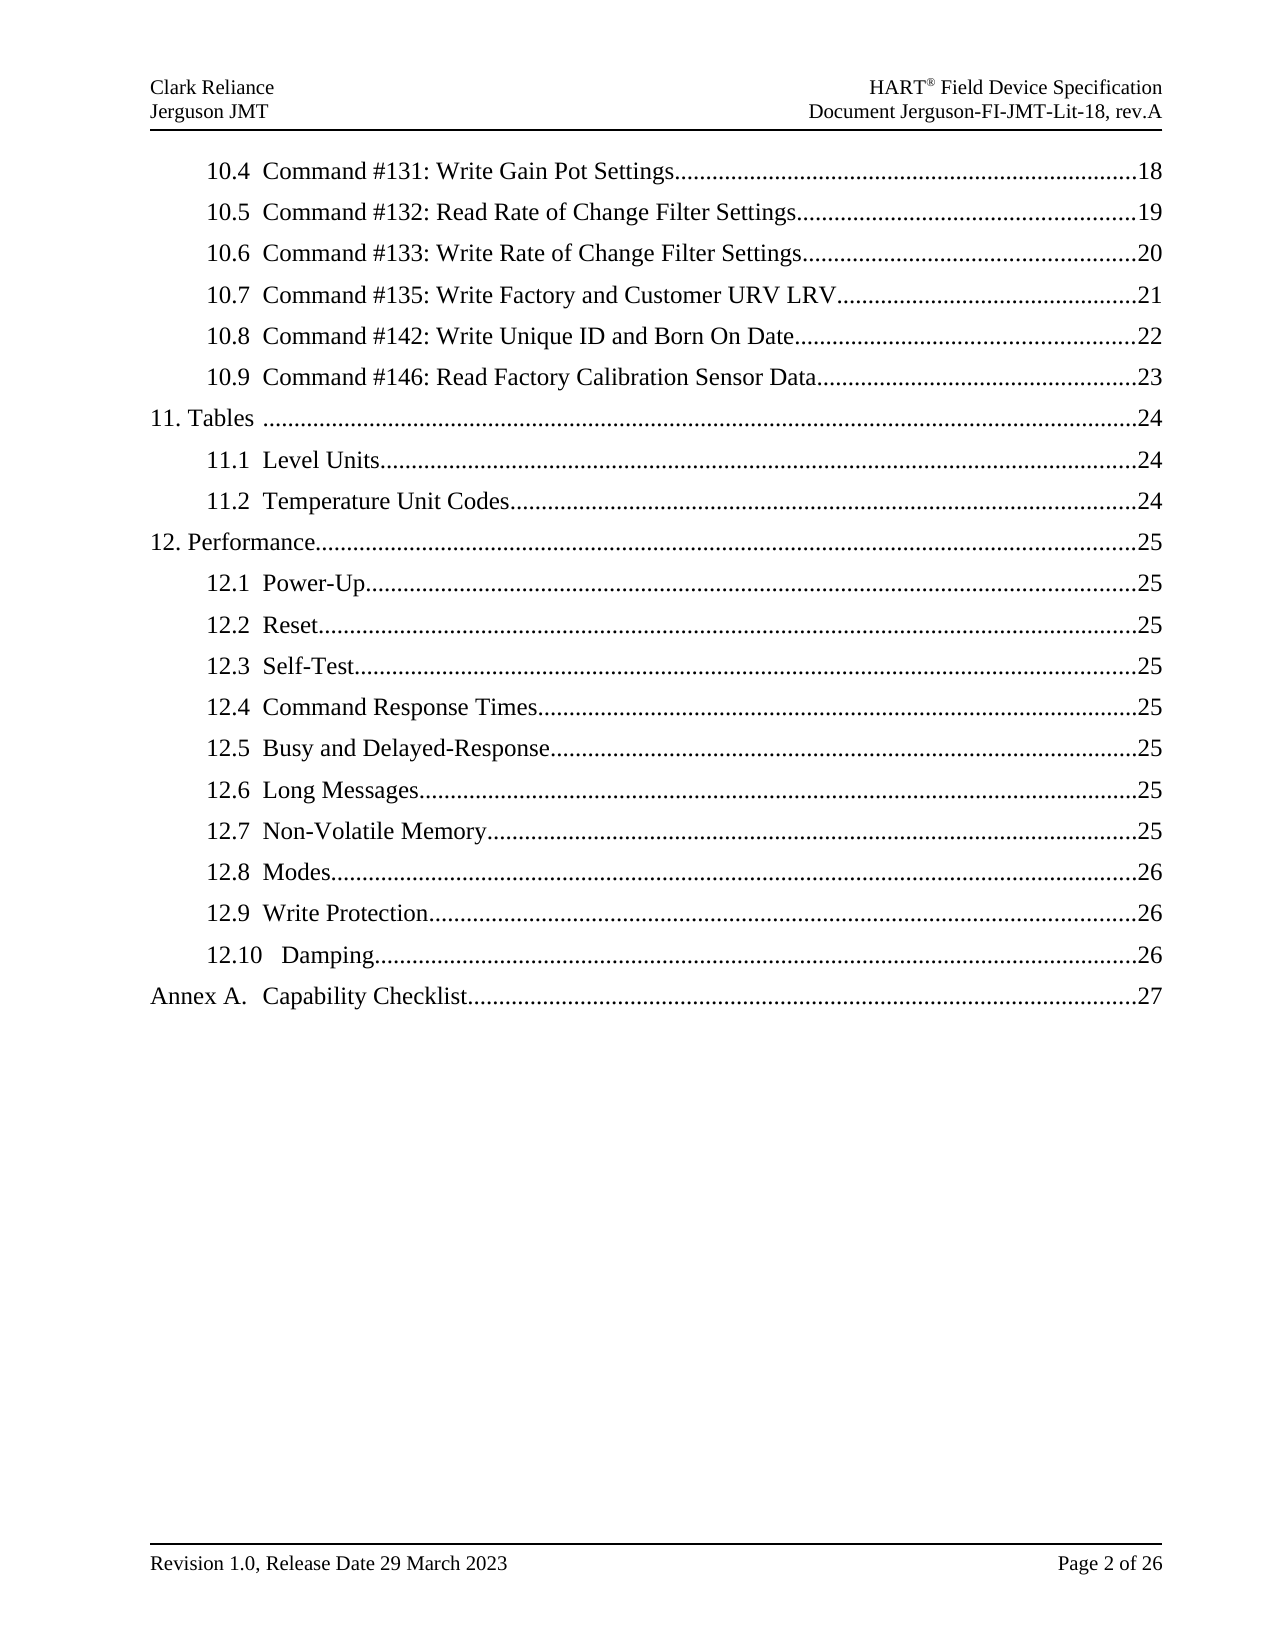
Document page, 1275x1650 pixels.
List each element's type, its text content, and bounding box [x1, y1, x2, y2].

text 12. Performance 25 [150, 527, 1162, 556]
text 10.7 Command #135: Write Factory and Customer URV LRV 21 [206, 280, 1162, 308]
text 11.2 Temperature Unit Codes 24 [206, 486, 1162, 515]
text 11.1 Level Units 24 [206, 445, 1162, 473]
text 12.3 Self-Test 25 [206, 651, 1162, 680]
text 11. Tables 24 [150, 403, 1162, 432]
text 12.6 Long Messages 25 [206, 775, 1162, 803]
text 10.5 Command #132: Read Rate of Change Filter Settings 19 [206, 197, 1162, 226]
text 12.4 Command Response Times 25 [206, 692, 1162, 721]
text 10.6 Command #133: Write Rate of Change Filter Settings 20 [206, 238, 1162, 267]
text 10.9 Command #146: Read Factory Calibration Sensor Data 23 [206, 362, 1162, 391]
text Annex A. Capability Checklist 27 [150, 981, 1162, 1010]
text 12.2 Reset 25 [206, 610, 1162, 638]
text 12.10 Damping 26 [206, 940, 1162, 968]
text 10.4 Command #131: Write Gain Pot Settings 18 [206, 156, 1162, 185]
text 12.9 Write Protection 26 [206, 898, 1162, 927]
text 12.5 Busy and Delayed-Response 25 [206, 733, 1162, 762]
text 12.8 Modes 26 [206, 857, 1162, 886]
text 12.7 Non-Volatile Memory 25 [206, 816, 1162, 845]
text 12.1 Power-Up 25 [206, 568, 1162, 597]
text 10.8 Command #142: Write Unique ID and Born On Date 22 [206, 321, 1162, 350]
